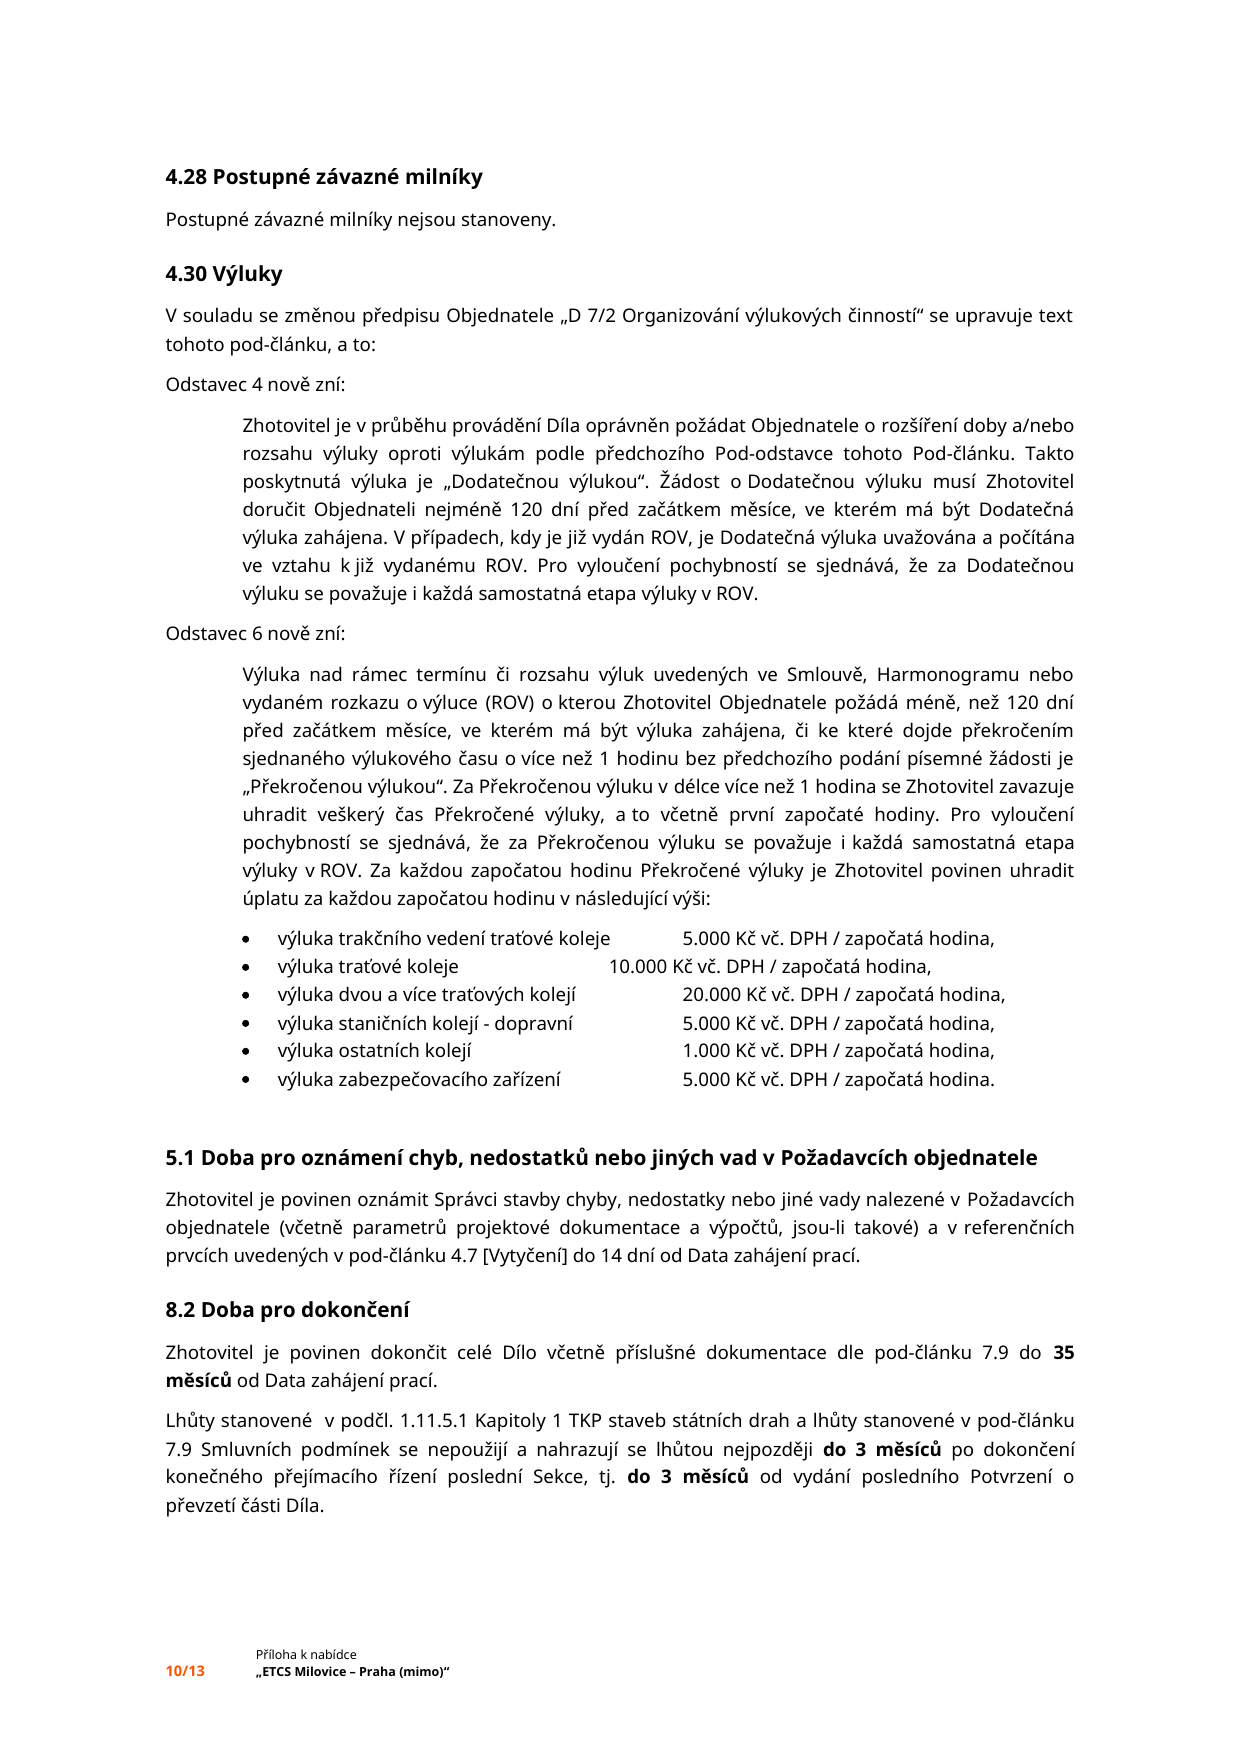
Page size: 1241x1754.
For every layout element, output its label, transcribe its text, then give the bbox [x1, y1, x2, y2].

text Zhotovitel je v průběhu provádění Díla oprávněn požádat Objednatele o rozšíření doby a/nebo rozsahu výluky oproti výlukám podle předchozího Pod-odstavce tohoto Pod-článku. Takto poskytnutá výluka je „Dodatečnou výlukou“. Žádost o Dodatečnou výluku musí Zhotovitel doručit Objednateli nejméně 120 dní před začátkem měsíce, ve kterém má být Dodatečná výluka zahájena. V případech, kdy je již vydán ROV, je Dodatečná výluka uvažována a počítána ve vztahu k již vydanému ROV. Pro vyloučení pochybností se sjednává, že za Dodatečnou výluku se považuje i každá samostatná etapa výluky v ROV. [242, 412, 1075, 606]
text výluka traťové koleje 10.000 Kč vč. DPH / započatá hodina, [242, 954, 1075, 979]
text výluka zabezpečovacího zařízení 5.000 Kč vč. DPH / započatá hodina. [242, 1066, 1075, 1091]
text 8.2 Doba pro dokončení [165, 1296, 1075, 1324]
text 4.28 Postupné závazné milníky [165, 162, 1075, 191]
text výluka dvou a více traťových kolejí 20.000 Kč vč. DPH / započatá hodina, [242, 982, 1075, 1007]
text Postupné závazné milníky nejsou stanoveny. [165, 206, 1075, 232]
list 5.1 Doba pro oznámení chyb, nedostatků nebo jiných vad v Požadavcích objednatele [165, 1143, 1075, 1171]
text Výluka nad rámec termínu či rozsahu výluk uvedených ve Smlouvě, Harmonogramu nebo vydaném rozkazu o výluce (ROV) o kterou Zhotovitel Objednatele požádá méně, než 120 dní před začátkem měsíce, ve kterém má být výluka zahájena, či ke které dojde překročením sjednaného výlukového času o více než 1 hodinu bez předchozího podání písemné žádosti je „Překročenou výlukou“. Za Překročenou výluku v délce více než 1 hodina se Zhotovitel zavazuje uhradit veškerý čas Překročené výluky, a to včetně první započaté hodiny. Pro vyloučení pochybností se sjednává, že za Překročenou výluku se považuje i každá samostatná etapa výluky v ROV. Za každou započatou hodinu Překročené výluky je Zhotovitel povinen uhradit úplatu za každou započatou hodinu v následující výši: [242, 661, 1075, 911]
text výluka trakčního vedení traťové koleje 5.000 Kč vč. DPH / započatá hodina, [242, 926, 1075, 951]
list Zhotovitel je povinen oznámit Správci stavby chyby, nedostatky nebo jiné vady nalezené v Požadavcích objednatele (včetně parametrů projektové dokumentace a výpočtů, jsou-li takové) a v referenčních prvcích uvedených v pod-článku 4.7 [Vytyčení] do 14 dní od Data zahájení prací. [165, 1186, 1075, 1268]
text Lhůty stanovené v podčl. 1.11.5.1 Kapitoly 1 TKP staveb státních drah a lhůty stanovené v pod-článku 7.9 Smluvních podmínek se nepoužijí a nahrazují se lhůtou nejpozději do 3 měsíců po dokončení konečného přejímacího řízení poslední Sekce, tj. do 3 měsíců od vydání posledního Potvrzení o převzetí části Díla. [165, 1408, 1075, 1517]
text Odstavec 6 nově zní: [165, 621, 1075, 646]
text Odstavec 4 nově zní: [165, 371, 1075, 397]
text 4.30 Výluky [165, 259, 1075, 287]
text výluka staničních kolejí - dopravní 5.000 Kč vč. DPH / započatá hodina, [242, 1010, 1075, 1035]
text Zhotovitel je povinen dokončit celé Dílo včetně příslušné dokumentace dle pod-článku 7.9 do 35 měsíců od Data zahájení prací. [165, 1339, 1075, 1393]
text výluka ostatních kolejí 1.000 Kč vč. DPH / započatá hodina, [242, 1038, 1075, 1063]
text V souladu se změnou předpisu Objednatele „D 7/2 Organizování výlukových činností“ se upravuje text tohoto pod-článku, a to: [165, 303, 1075, 356]
